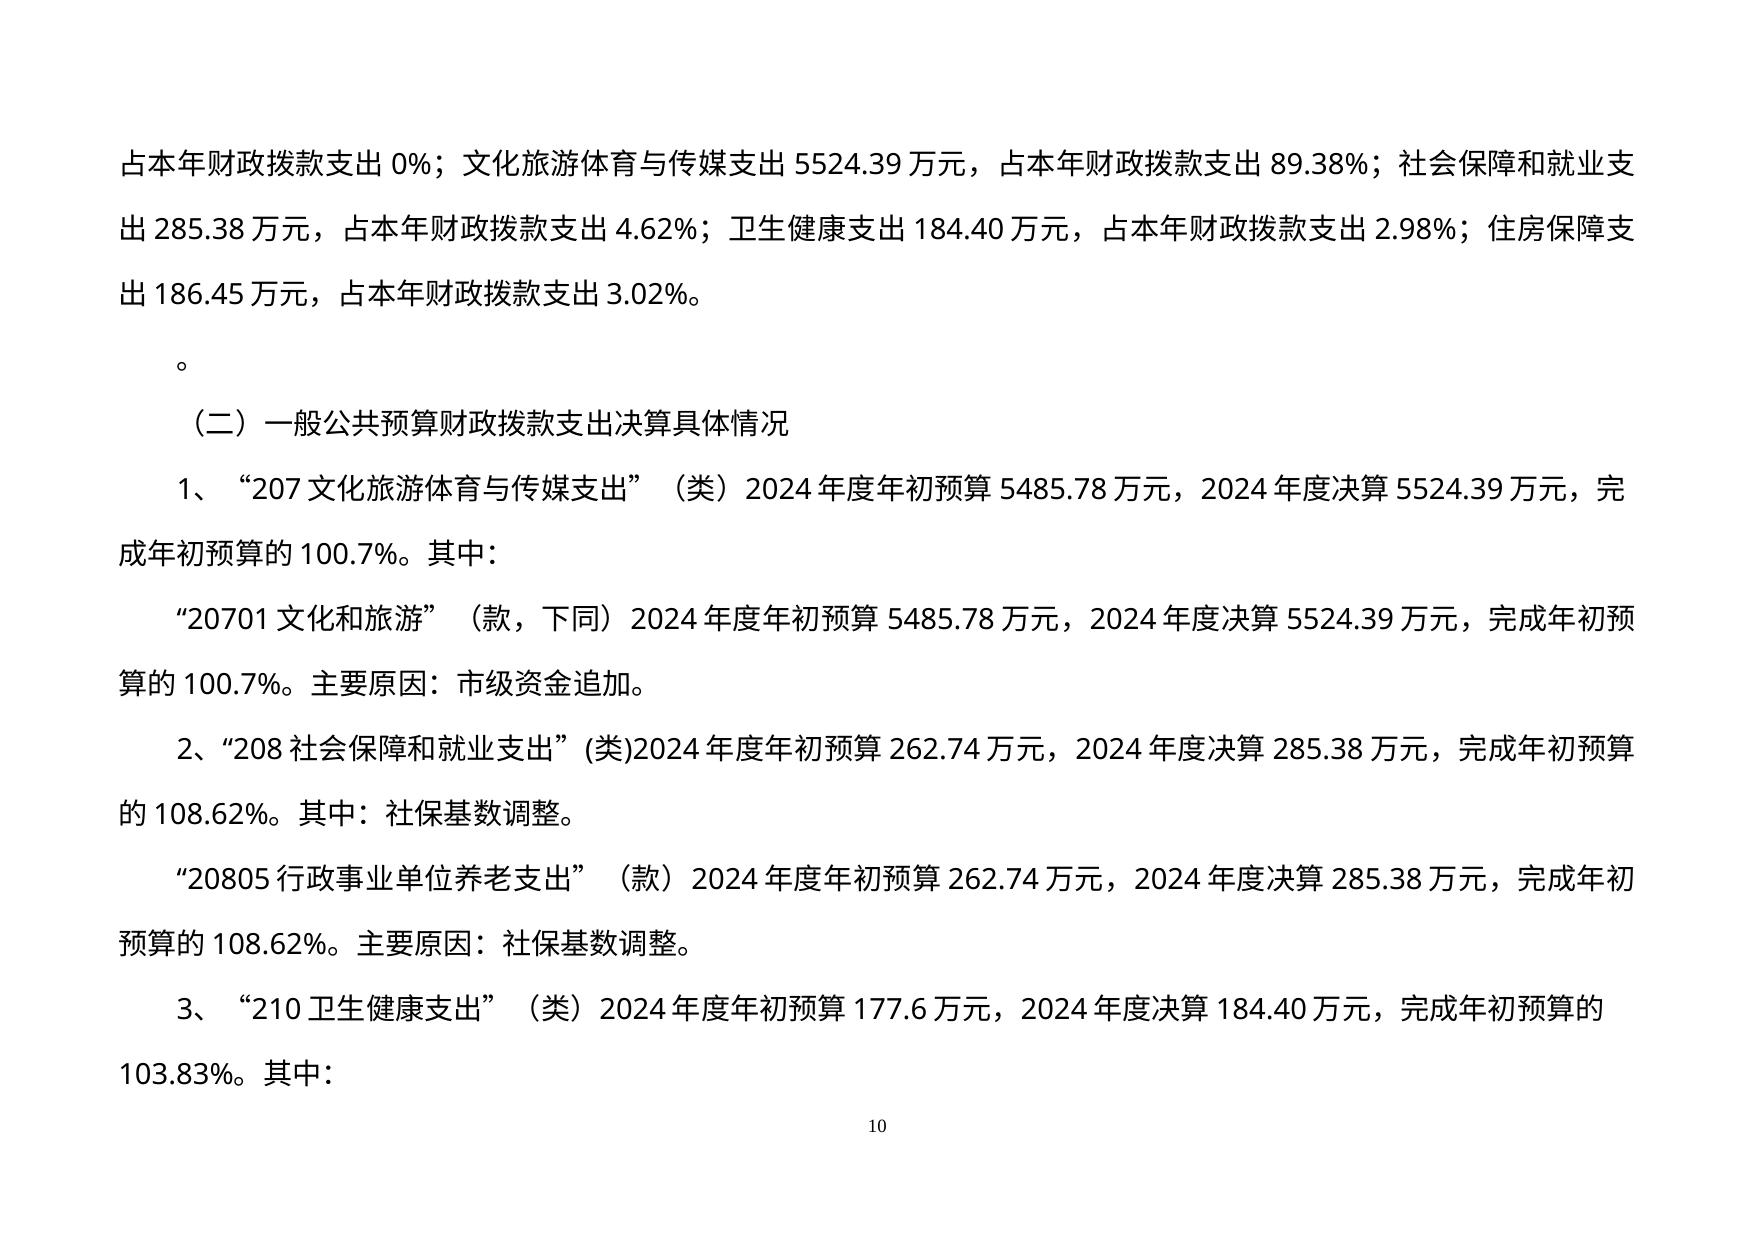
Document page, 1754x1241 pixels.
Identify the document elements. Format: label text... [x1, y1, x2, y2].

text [118, 129, 1636, 324]
text 1、“207文化旅游体育与传媒支出”（类）2024年度年初预算 5485.78万元，2024年度决算5524.39万元，完成年初预算的100.7%。其中： [118, 454, 1636, 584]
text “20701文化和旅游”（款，下同）2024年度年初预算 5485.78万元，2024年度决算5524.39万元，完成年初预算的100.7%。主要原因：市级资金追加。 [118, 584, 1636, 714]
list “208社会保障和就业支出”(类)2024年度年初预算262.74万元，2024年度决算285.38万元，完成年初预算的108.62%。其中：社保基数调整。 [118, 714, 1636, 844]
text 3、“210卫生健康支出”（类）2024年度年初预算177.6万元，2024年度决算184.40万元，完成年初预算的103.83%。其中： [118, 974, 1636, 1104]
text 。 [118, 324, 1636, 389]
list “20805行政事业单位养老支出”（款）2024年度年初预算262.74万元，2024年度决算285.38万元，完成年初预算的108.62%。主要原因：社保基数调整。 [118, 844, 1636, 974]
list 一般公共预算财政拨款支出决算具体情况 [118, 389, 1636, 454]
